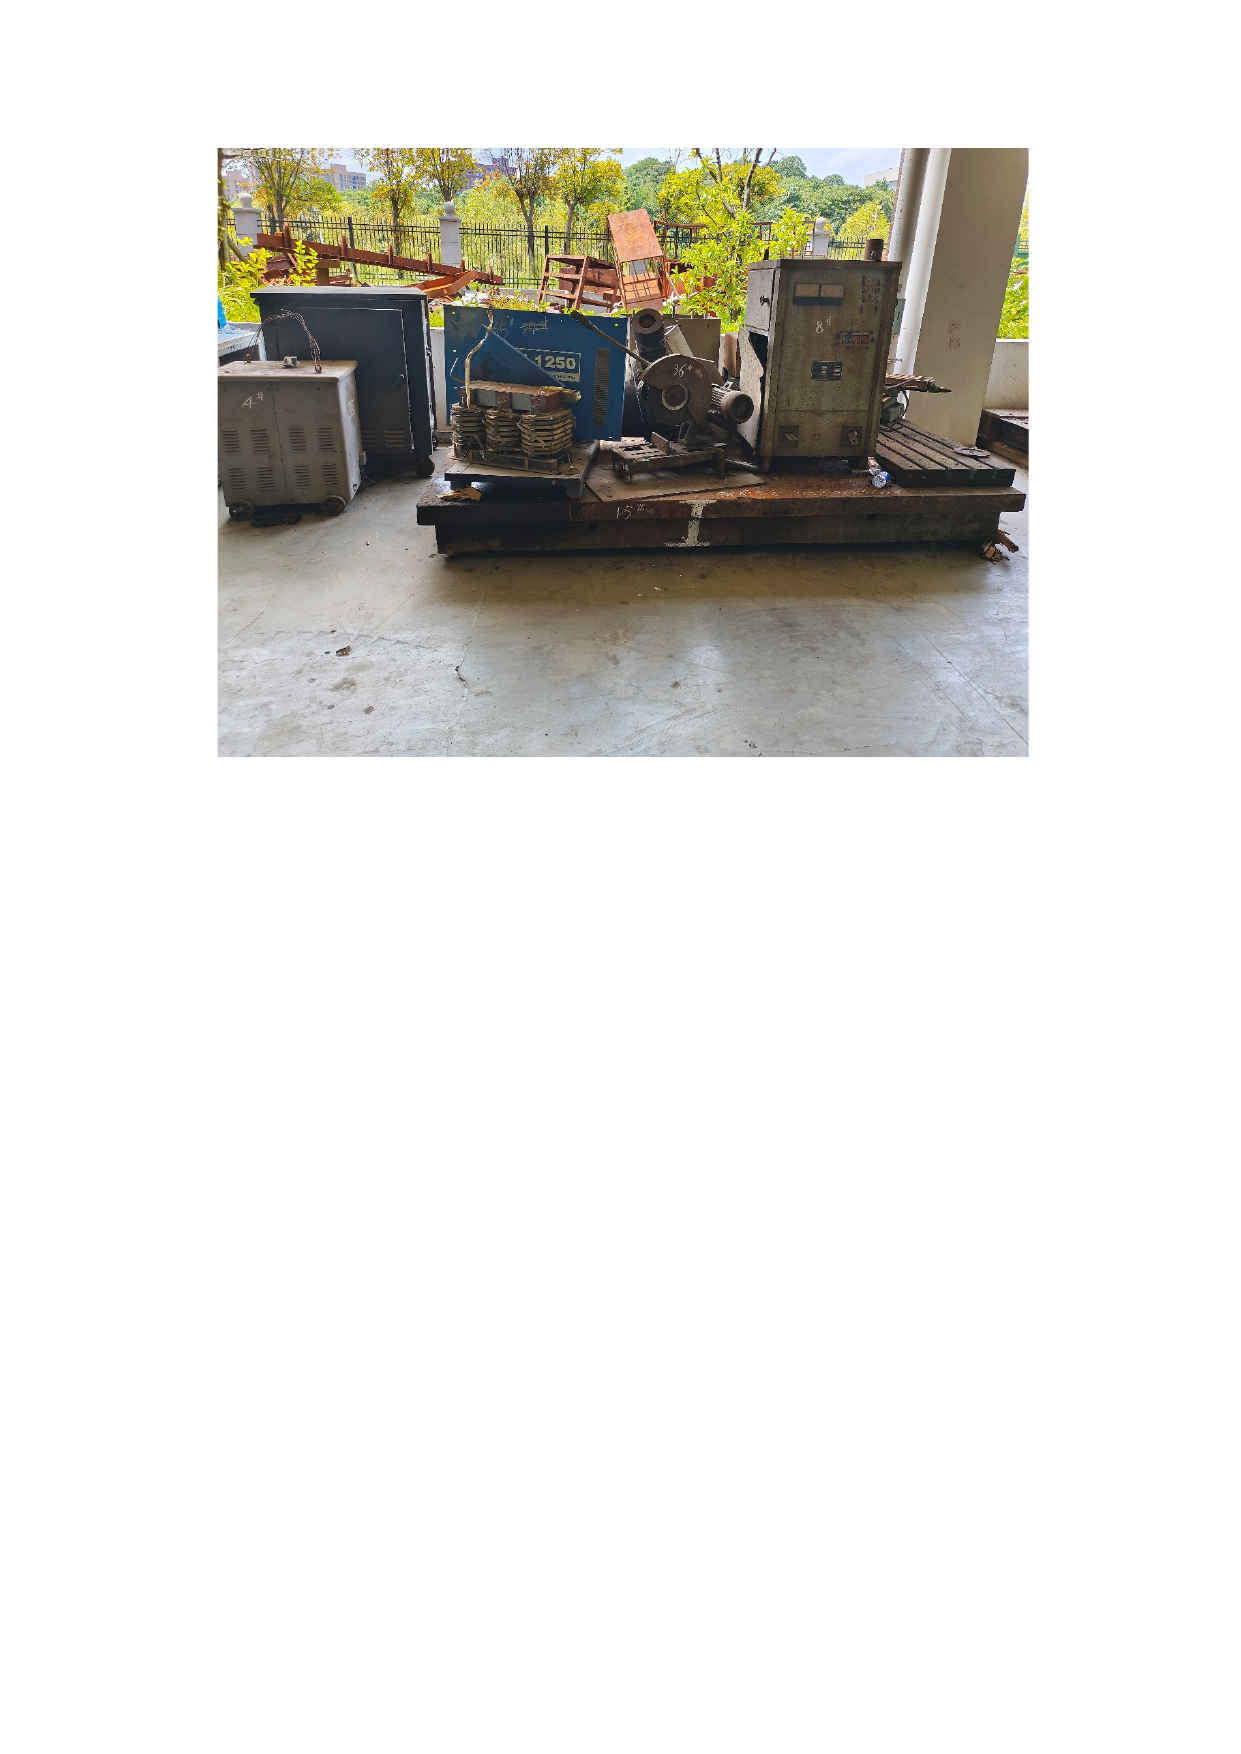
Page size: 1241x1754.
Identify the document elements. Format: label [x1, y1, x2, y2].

picture [217, 148, 1029, 757]
